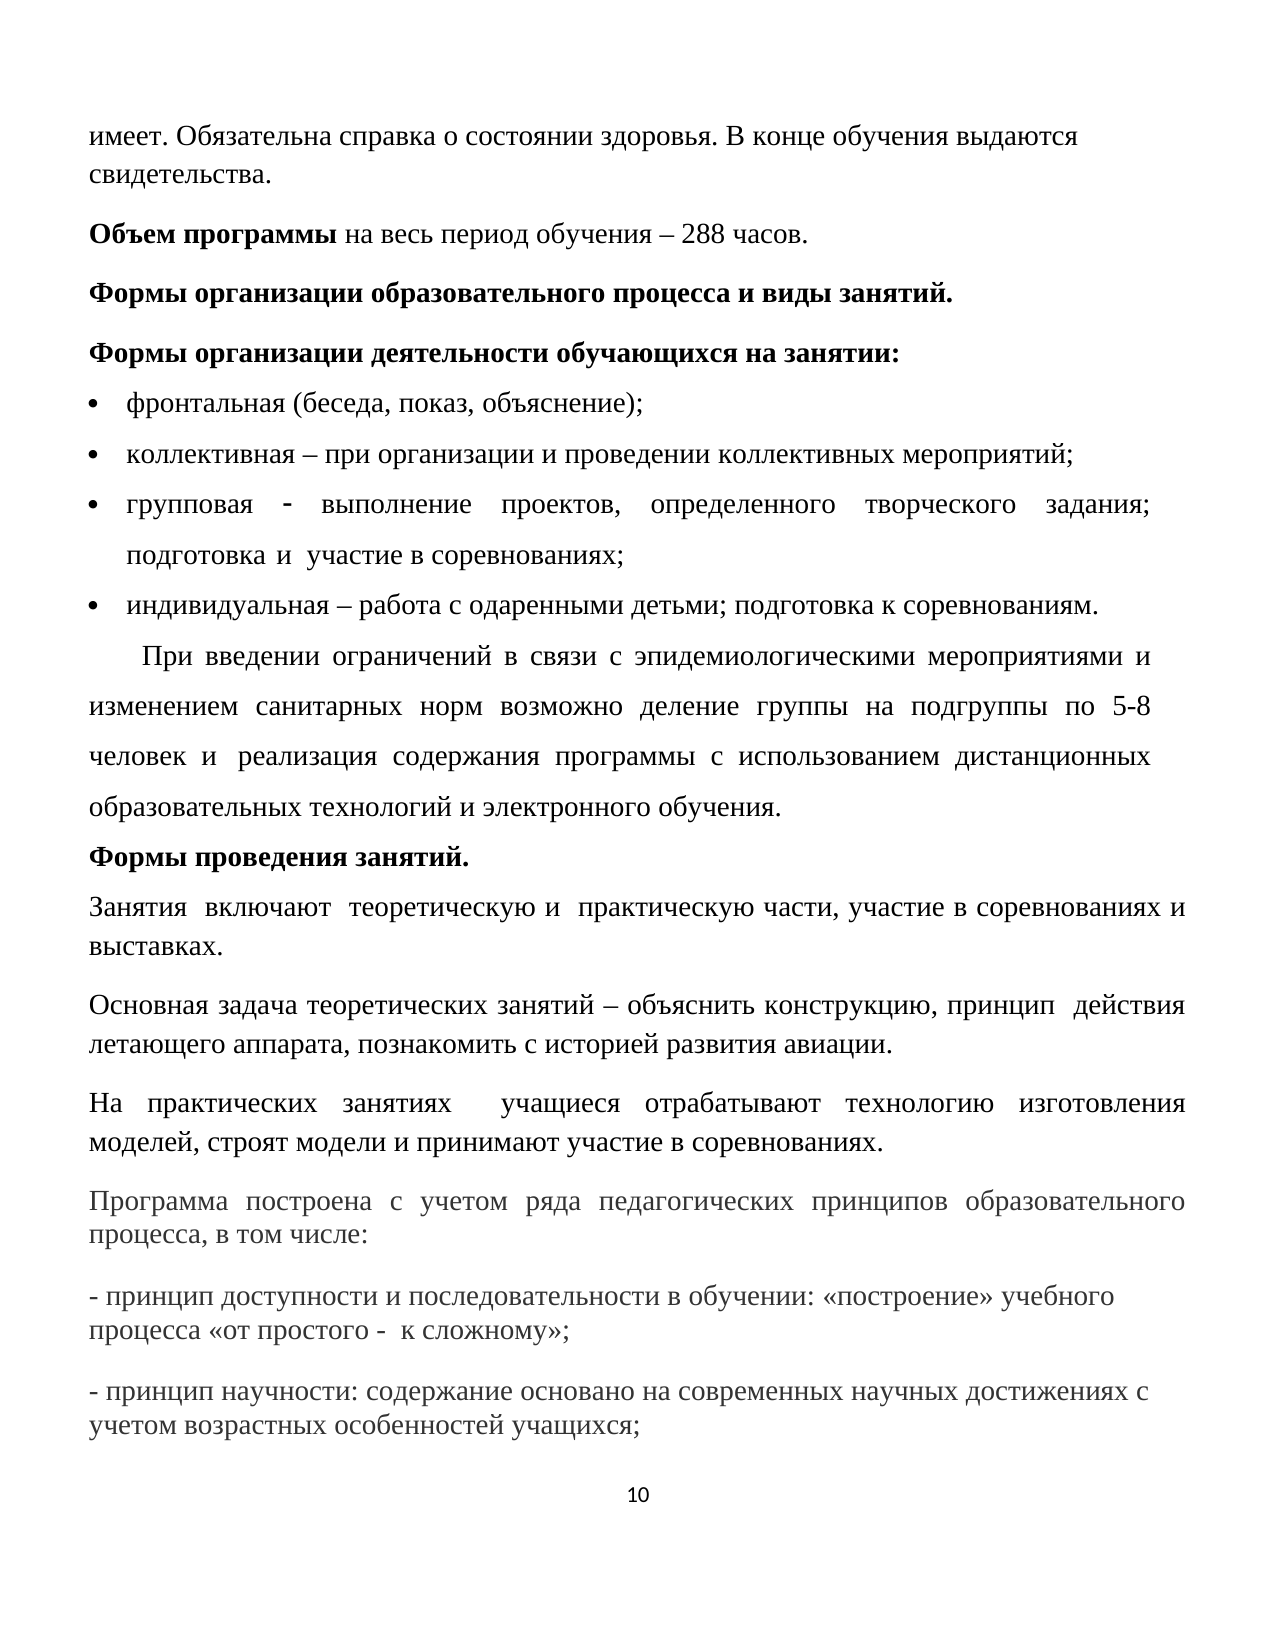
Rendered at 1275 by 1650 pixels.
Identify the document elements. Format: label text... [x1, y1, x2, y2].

text Основная задача теоретических занятий – объяснить конструкцию, принцип действия летающего аппарата, познакомить с историей развития авиации. [89, 987, 1186, 1059]
text Формы организации деятельности обучающихся на занятии: [89, 335, 1186, 369]
text При введении ограничений в связи с эпидемиологическими мероприятиями и изменением санитарных норм возможно деление группы на подгруппы по 5-8 человек и реализация содержания программы с использованием дистанционных образовательных технологий и электронного обучения. [89, 638, 1151, 822]
text - принцип доступности и последовательности в обучении: «построение» учебного процесса «от простого - к сложному»; [89, 1278, 1186, 1345]
list фронтальная (беседа, показ, объяснение); [89, 386, 1186, 419]
text Формы организации образовательного процесса и виды занятий. [89, 275, 1186, 309]
text - принцип научности: содержание основано на современных научных достижениях с учетом возрастных особенностей учащихся; [89, 1373, 1186, 1441]
text Занятия включают теоретическую и практическую части, участие в соревнованиях и выставках. [89, 889, 1186, 961]
list групповая  выполнение проектов, определенного творческого задания; подготовка и участие в соревнованиях; [89, 486, 1150, 570]
text Формы проведения занятий. [89, 839, 1186, 872]
list индивидуальная – работа с одаренными детьми; подготовка к соревнованиям. [89, 587, 1186, 621]
text Объем программы на весь период обучения – 288 часов. [89, 216, 1186, 249]
text На практических занятиях учащиеся отрабатывают технологию изготовления моделей, строят модели и принимают участие в соревнованиях. [89, 1085, 1186, 1157]
text Программа построена с учетом ряда педагогических принципов образовательного процесса, в том числе: [89, 1183, 1186, 1250]
list коллективная – при организации и проведении коллективных мероприятий; [89, 436, 1186, 469]
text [89, 118, 1186, 190]
